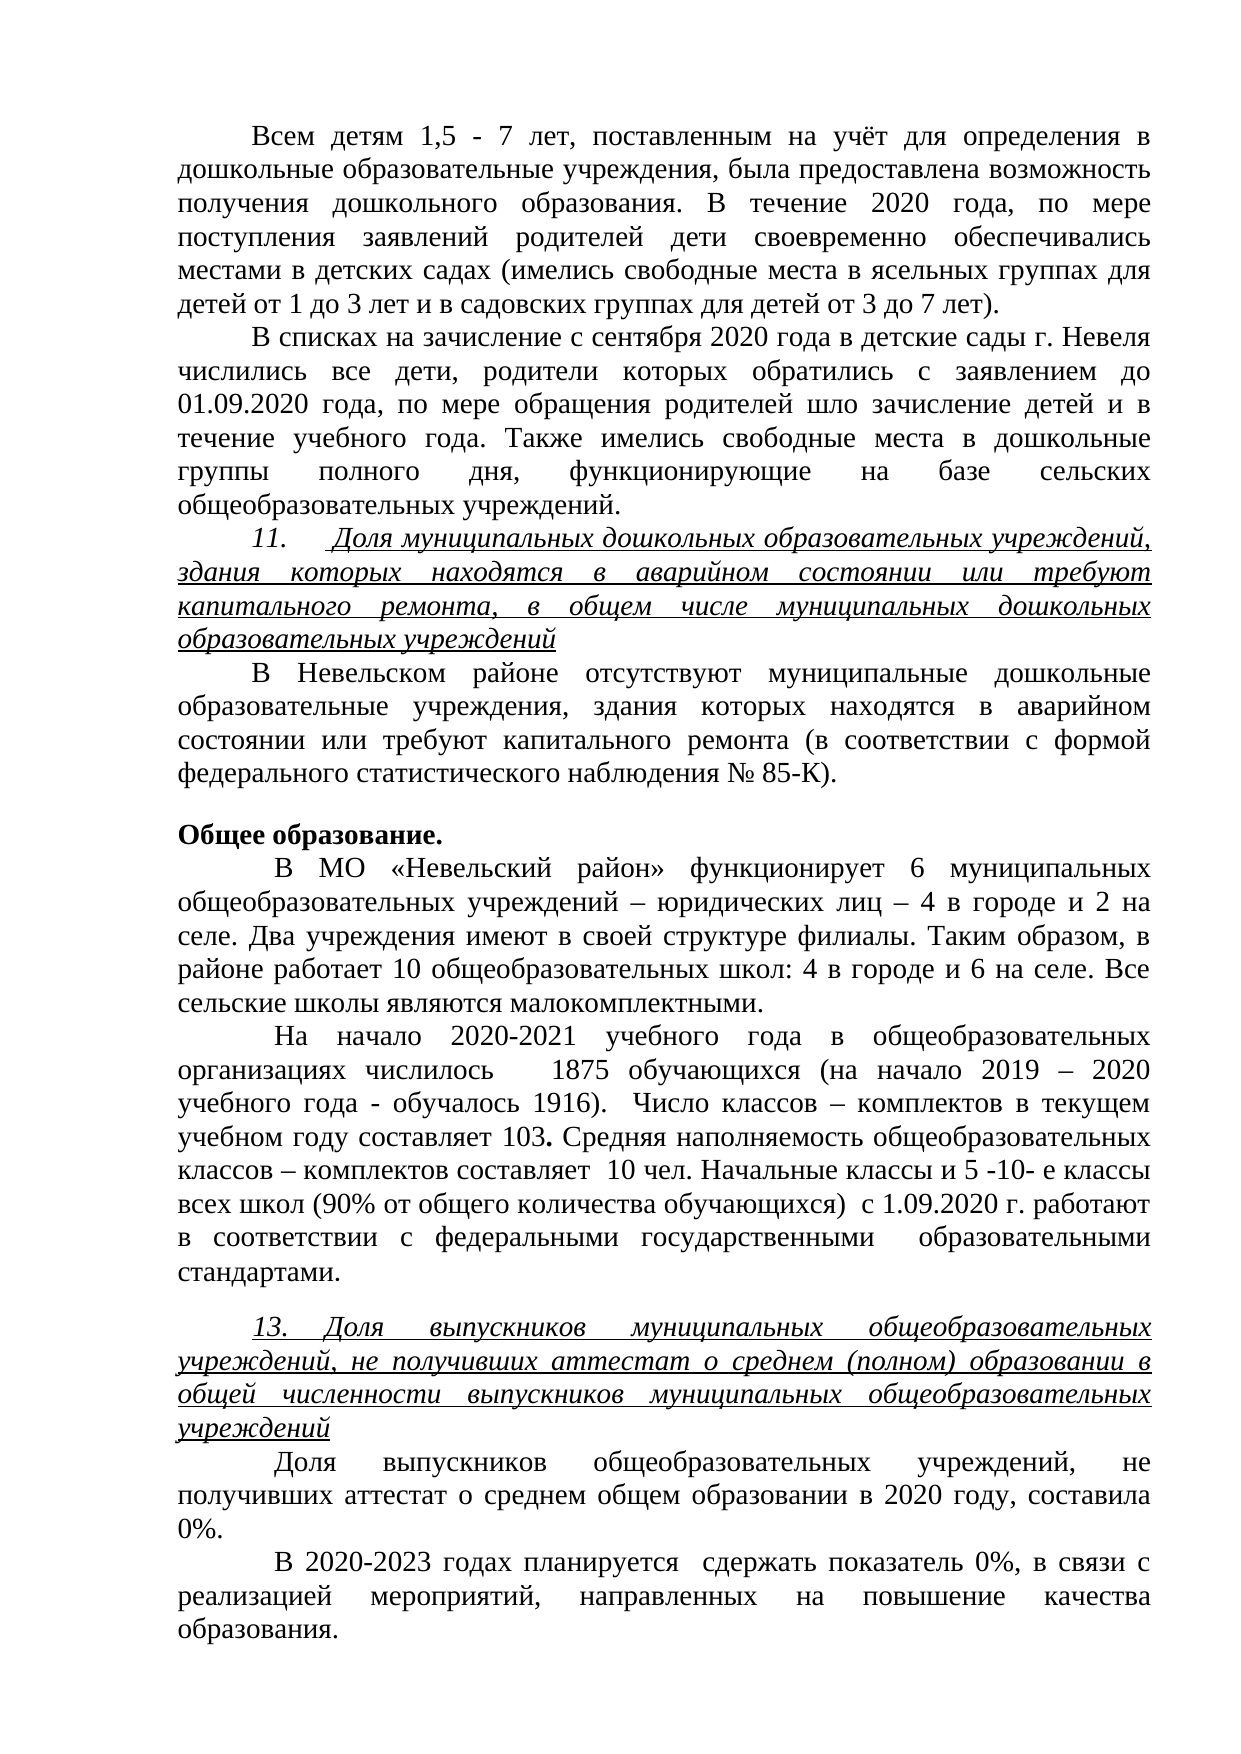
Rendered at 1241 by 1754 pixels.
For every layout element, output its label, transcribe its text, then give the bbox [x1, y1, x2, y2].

text Общее образование. [177, 817, 1152, 851]
list Доля выпускников муниципальных общеобразовательных учреждений, не получивших аттестат о среднем (полном) образовании в общей численности выпускников муниципальных общеобразовательных учреждений [177, 1309, 1152, 1372]
text В списках на зачисление с сентября 2020 года в детские сады г. Невеля числились все дети, родители которых обратились с заявлением до 01.09.2020 года, по мере обращения родителей шло зачисление детей и в течение учебного года. Также имелись свободные места в дошкольные группы полного дня, функционирующие на базе сельских общеобразовательных учреждений. [177, 319, 1152, 521]
list Доля выпускников муниципальных общеобразовательных учреждений, не получивших аттестат о среднем (полном) образовании в общей численности выпускников муниципальных общеобразовательных учреждений [177, 1374, 1152, 1406]
text Всем детям 1,5 - 7 лет, поставленным на учёт для определения в дошкольные образовательные учреждения, была предоставлена возможность получения дошкольного образования. В течение 2020 года, по мере поступления заявлений родителей дети своевременно обеспечивались местами в детских садах (имелись свободные места в ясельных группах для детей от 1 до 3 лет и в садовских группах для детей от 3 до 7 лет). [177, 118, 1152, 319]
text Доля выпускников общеобразовательных учреждений, не получивших аттестат о среднем общем образовании в 2020 году, составила 0%. [177, 1444, 1152, 1544]
list В МО «Невельский район» функционирует 6 муниципальных общеобразовательных учреждений – юридических лиц – 4 в городе и 2 на селе. Два учреждения имеют в своей структуре филиалы. Таким образом, в районе работает 10 общеобразовательных школ: 4 в городе и 6 на селе. Все сельские школы являются малокомплектными. [177, 851, 1152, 1018]
list Доля муниципальных дошкольных образовательных учреждений, здания которых находятся в аварийном состоянии или требуют капитального ремонта, в общем числе муниципальных дошкольных образовательных учреждений [177, 521, 1152, 583]
list На начало 2020-2021 учебного года в общеобразовательных организациях числилось 1875 обучающихся (на начало 2019 – 2020 учебного года - обучалось 1916). Число классов – комплектов в текущем учебном году составляет 103. Средняя наполняемость общеобразовательных классов – комплектов составляет 10 чел. Начальные классы и 5 -10- е классы всех школ (90% от общего количества обучающихся) c 1.09.2020 г. работают в соответствии с федеральными государственными образовательными стандартами. [177, 1018, 1152, 1289]
text В 2020-2023 годах планируется сдержать показатель 0%, в связи с реализацией мероприятий, направленных на повышение качества образования. [177, 1544, 1152, 1645]
list Доля муниципальных дошкольных образовательных учреждений, здания которых находятся в аварийном состоянии или требуют капитального ремонта, в общем числе муниципальных дошкольных образовательных учреждений [177, 584, 1152, 655]
text В Невельском районе отсутствуют муниципальные дошкольные образовательные учреждения, здания которых находятся в аварийном состоянии или требуют капитального ремонта (в соответствии с формой федерального статистического наблюдения № 85-К). [177, 655, 1152, 789]
list Доля выпускников муниципальных общеобразовательных учреждений, не получивших аттестат о среднем (полном) образовании в общей численности выпускников муниципальных общеобразовательных учреждений [177, 1407, 1152, 1444]
